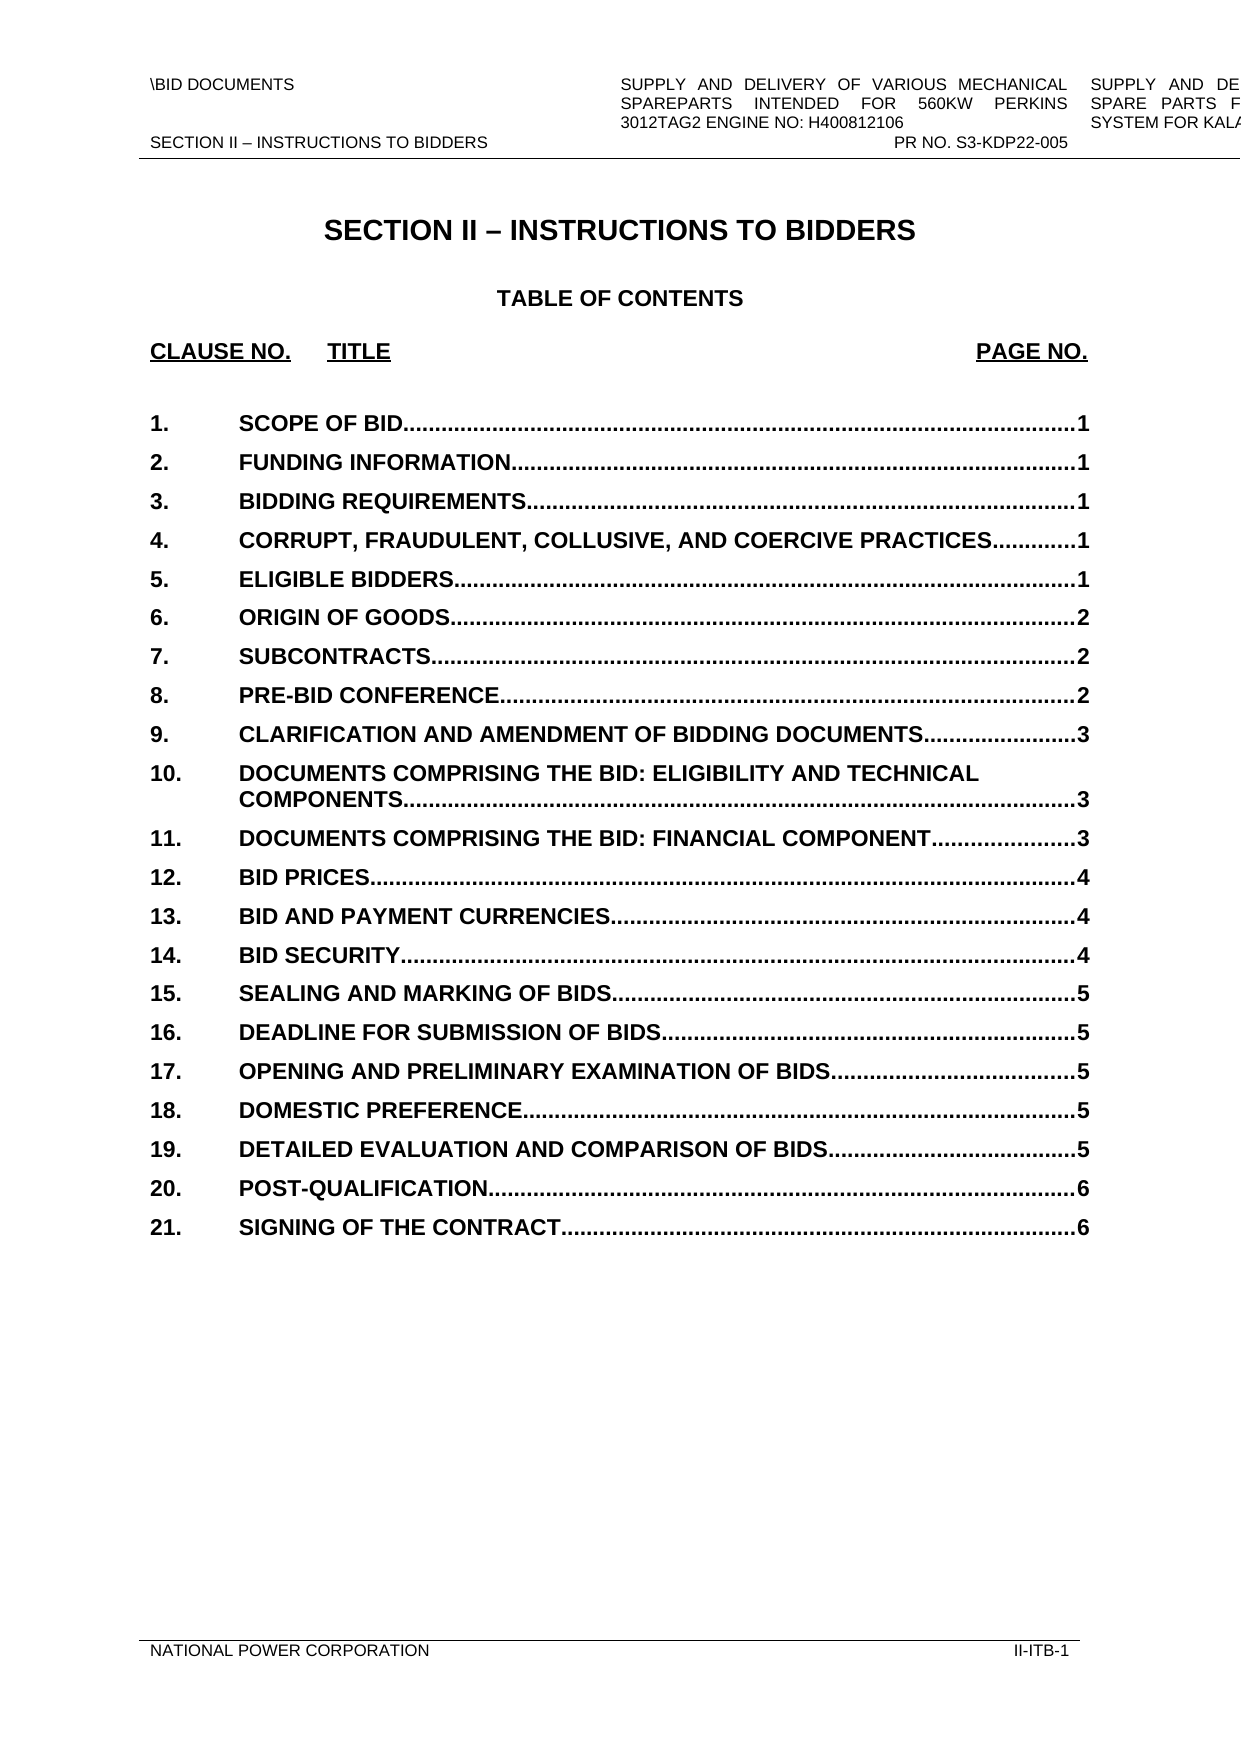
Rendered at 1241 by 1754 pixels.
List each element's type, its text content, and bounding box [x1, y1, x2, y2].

text 3. Bidding Requirements 1 [150, 488, 1090, 514]
text 9. Clarification and Amendment of Bidding Documents 3 [150, 721, 1090, 747]
text 5. Eligible Bidders 1 [150, 566, 1090, 592]
text 14. Bid Security 4 [150, 942, 1090, 968]
text 21. Signing of the Contract 6 [150, 1213, 1090, 1240]
text 8. Pre-Bid Conference 2 [150, 682, 1090, 708]
table_header Page no. [950, 338, 1099, 371]
text 2. Funding Information 1 [150, 449, 1090, 475]
table_header Clause No. [139, 338, 316, 371]
text 20. Post-Qualification 6 [150, 1175, 1090, 1201]
text 13. Bid and Payment Currencies 4 [150, 903, 1090, 929]
text TABLE OF CONTENTS [150, 285, 1090, 311]
text 11. Documents comprising the Bid: Financial Component 3 [150, 825, 1090, 851]
text 6. Origin of Goods 2 [150, 604, 1090, 631]
table_header Title [316, 338, 950, 371]
text 15. Sealing and Marking of Bids 5 [150, 980, 1090, 1007]
text 18. Domestic Preference 5 [150, 1097, 1090, 1123]
text 12. Bid Prices 4 [150, 864, 1090, 890]
text 19. Detailed Evaluation and Comparison of Bids 5 [150, 1136, 1090, 1162]
text 17. Opening and Preliminary Examination of Bids 5 [150, 1058, 1090, 1084]
text 7. Subcontracts 2 [150, 643, 1090, 669]
text 4. Corrupt, Fraudulent, Collusive, and Coercive Practices 1 [150, 527, 1090, 553]
subtitle SECTION II – INSTRUCTIONS TO BIDDERS [150, 212, 1090, 246]
text 1. Scope of Bid 1 [150, 410, 1090, 436]
text 16. Deadline for Submission of Bids 5 [150, 1019, 1090, 1046]
text 10. Documents comprising the Bid: Eligibility and Technical Components 3 [150, 760, 1090, 812]
